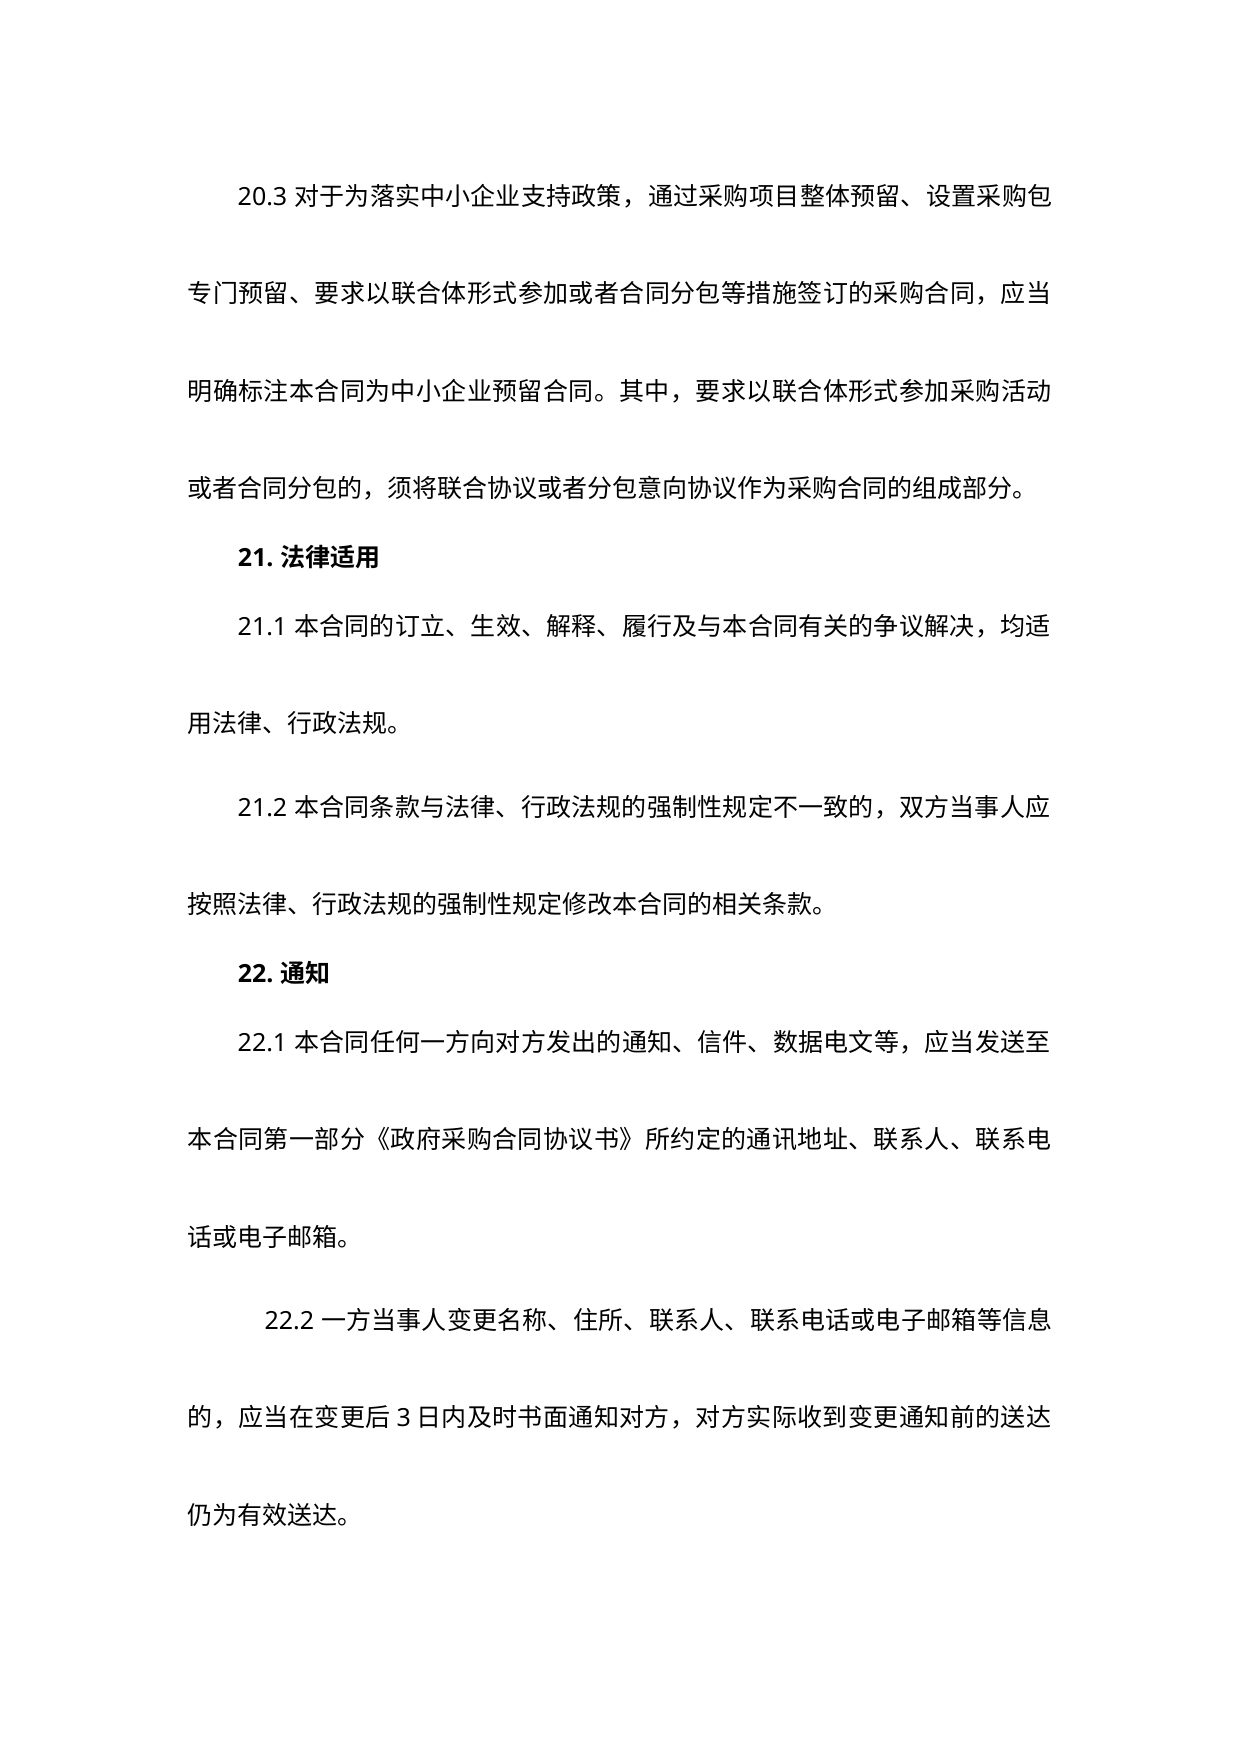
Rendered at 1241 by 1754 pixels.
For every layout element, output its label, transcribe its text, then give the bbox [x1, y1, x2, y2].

list 22. 通知 [187, 953, 1053, 989]
text 22.1 本合同任何一方向对方发出的通知、信件、数据电文等，应当发送至本合同第一部分《政府采购合同协议书》所约定的通讯地址、联系人、联系电话或电子邮箱。 [187, 1008, 1053, 1268]
text 21. 法律适用 [187, 538, 1053, 574]
text 21.1 本合同的订立、生效、解释、履行及与本合同有关的争议解决，均适用法律、行政法规。 [187, 592, 1053, 754]
text 20.3 对于为落实中小企业支持政策，通过采购项目整体预留、设置采购包专门预留、要求以联合体形式参加或者合同分包等措施签订的采购合同，应当明确标注本合同为中小企业预留合同。其中，要求以联合体形式参加采购活动或者合同分包的，须将联合协议或者分包意向协议作为采购合同的组成部分。 [187, 162, 1053, 519]
text 21.2 本合同条款与法律、行政法规的强制性规定不一致的，双方当事人应按照法律、行政法规的强制性规定修改本合同的相关条款。 [187, 773, 1053, 935]
text 22.2 一方当事人变更名称、住所、联系人、联系电话或电子邮箱等信息的，应当在变更后3日内及时书面通知对方，对方实际收到变更通知前的送达仍为有效送达。 [187, 1286, 1053, 1546]
